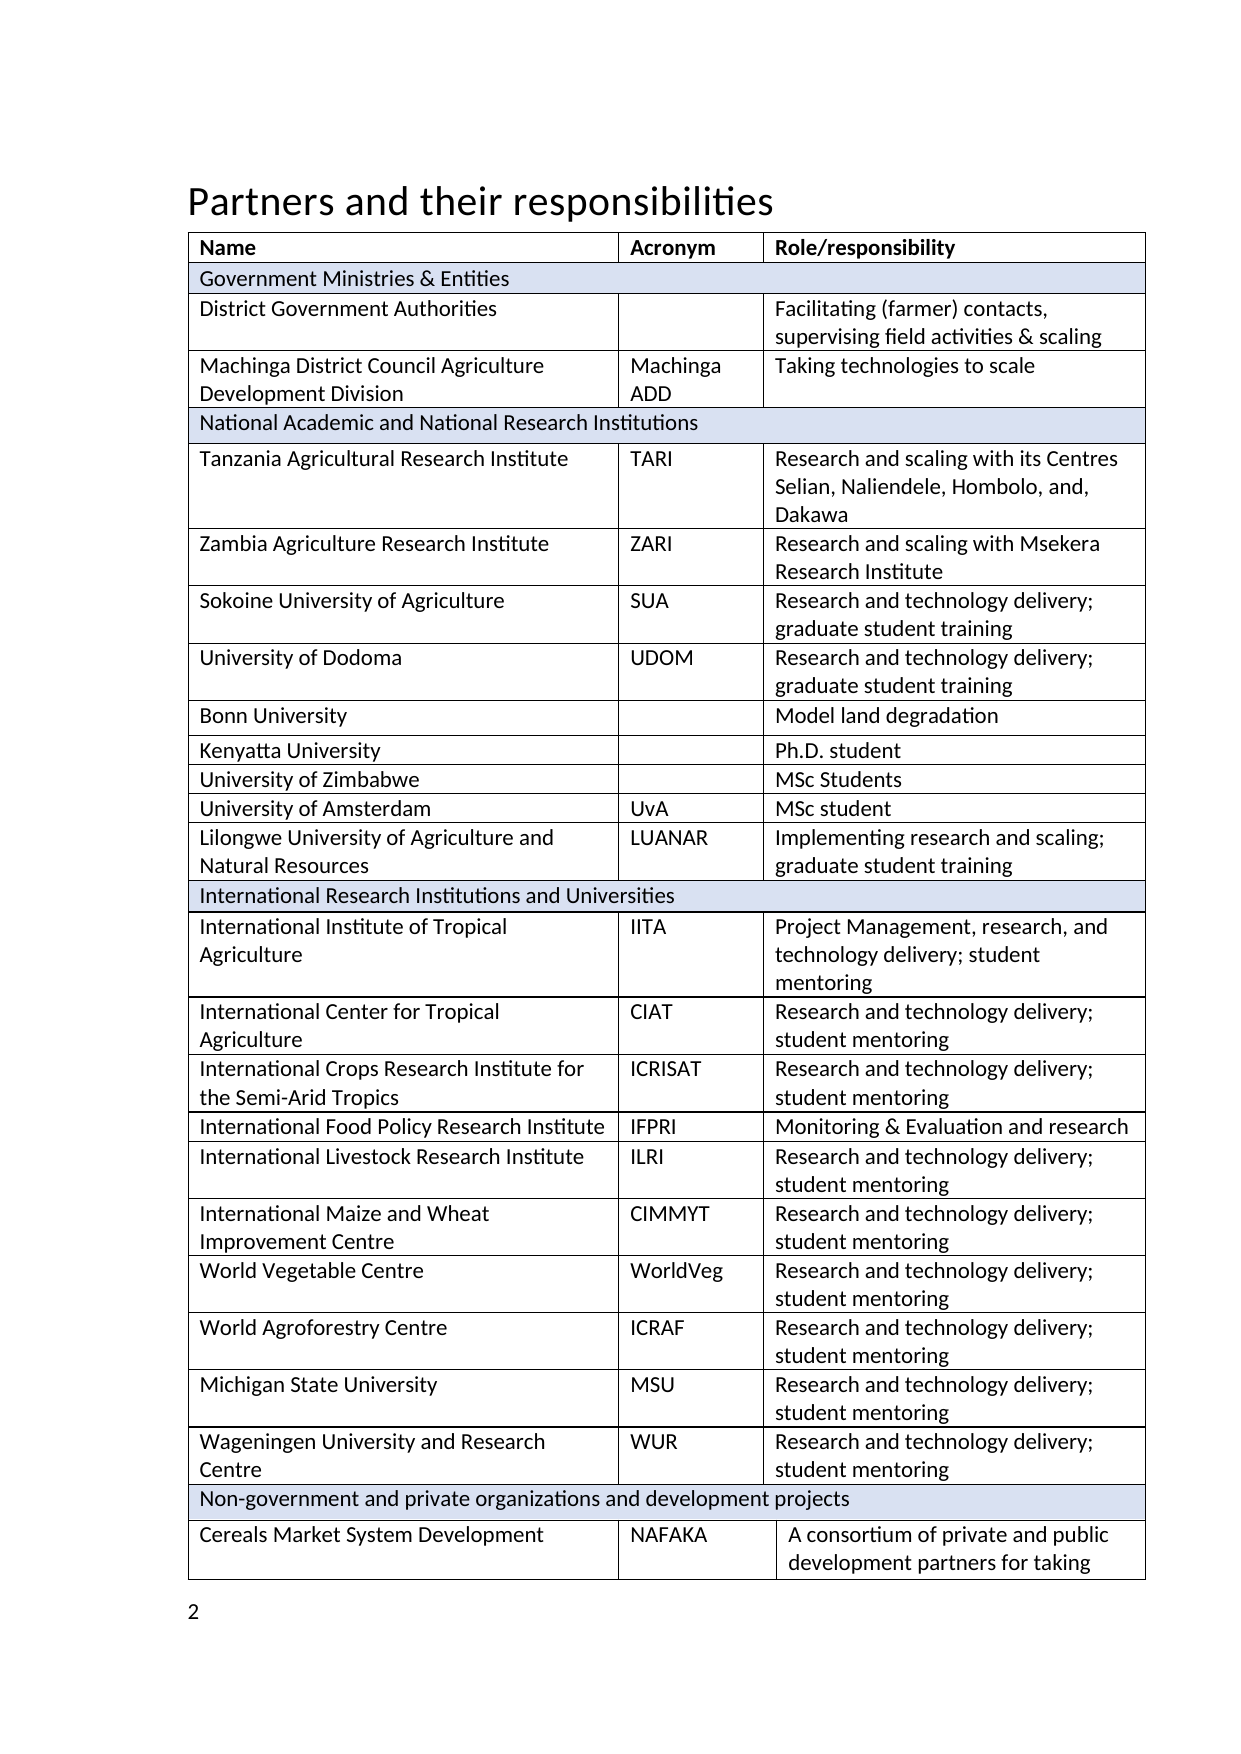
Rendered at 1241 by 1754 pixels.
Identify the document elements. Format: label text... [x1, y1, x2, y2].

table_cell Research and technology delivery; student mentoring [764, 1428, 1145, 1483]
table_cell [619, 736, 763, 764]
table_cell ICRISAT [619, 1055, 763, 1111]
table_cell ILRI [619, 1142, 763, 1198]
table_cell Monitoring & Evaluation and research [764, 1113, 1145, 1141]
table_cell Research and technology delivery; student mentoring [764, 1313, 1145, 1369]
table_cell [189, 1521, 618, 1579]
table_cell University of Zimbabwe [189, 765, 618, 793]
table_cell University of Amsterdam [189, 794, 618, 822]
table_cell World Agroforestry Centre [189, 1313, 618, 1369]
table_cell ICRAF [619, 1313, 763, 1369]
table_cell IITA [619, 913, 763, 996]
table_cell Ph.D. student [764, 736, 1145, 764]
table_cell Lilongwe University of Agriculture and Natural Resources [189, 823, 618, 880]
table_cell Kenyatta University [189, 736, 618, 764]
table_cell Research and technology delivery; graduate student training [764, 644, 1145, 700]
table_cell Project Management, research, and technology delivery; student mentoring [764, 913, 1145, 996]
table_cell International Livestock Research Institute [189, 1142, 618, 1198]
table_cell [619, 294, 763, 350]
table_cell Tanzania Agricultural Research Institute [189, 444, 618, 528]
table_cell International Food Policy Research Institute [189, 1113, 618, 1141]
table_cell IFPRI [619, 1113, 763, 1141]
table_cell Non-government and private organizations and development projects [189, 1485, 1145, 1519]
table_cell MSc student [764, 794, 1145, 822]
table_cell Facilitating (farmer) contacts, supervising field activities & scaling [764, 294, 1145, 350]
table_cell NAFAKA [619, 1521, 776, 1579]
table_cell UDOM [619, 644, 763, 700]
table_cell Sokoine University of Agriculture [189, 586, 618, 642]
table_cell Wageningen University and Research Centre [189, 1428, 618, 1483]
table_cell Model land degradation [764, 701, 1145, 735]
table_cell International Institute of Tropical Agriculture [189, 913, 618, 996]
table_cell Government Ministries & Entities [189, 263, 1145, 293]
table_cell Implementing research and scaling; graduate student training [764, 823, 1145, 880]
table_cell International Research Institutions and Universities [189, 881, 1145, 911]
table_cell District Government Authorities [189, 294, 618, 350]
table_cell Zambia Agriculture Research Institute [189, 529, 618, 585]
table_cell Machinga ADD [619, 351, 763, 407]
table_cell Bonn University [189, 701, 618, 735]
table_cell Taking technologies to scale [764, 351, 1145, 407]
table_cell [619, 701, 763, 735]
table_cell Research and technology delivery; student mentoring [764, 1256, 1145, 1312]
table_cell WorldVeg [619, 1256, 763, 1312]
table_cell Machinga District Council Agriculture Development Division [189, 351, 618, 407]
table_header Acronym [619, 233, 763, 262]
table_cell Research and technology delivery; student mentoring [764, 1055, 1145, 1111]
subtitle Partners and their responsibilities [187, 175, 1053, 226]
table_cell Research and scaling with its Centres Selian, Naliendele, Hombolo, and, Dakawa [764, 444, 1145, 528]
table_cell Research and technology delivery; student mentoring [764, 1370, 1145, 1426]
table_cell CIAT [619, 998, 763, 1053]
table_cell International Center for Tropical Agriculture [189, 998, 618, 1053]
table_cell CIMMYT [619, 1199, 763, 1255]
table_cell TARI [619, 444, 763, 528]
table_cell International Maize and Wheat Improvement Centre [189, 1199, 618, 1255]
table_header Role/responsibility [764, 233, 1145, 262]
table_cell National Academic and National Research Institutions [189, 408, 1145, 443]
table_cell [619, 765, 763, 793]
table_cell Research and technology delivery; graduate student training [764, 586, 1145, 642]
table_cell MSc Students [764, 765, 1145, 793]
table_cell LUANAR [619, 823, 763, 880]
table_cell WUR [619, 1428, 763, 1483]
table_cell International Crops Research Institute for the Semi-Arid Tropics [189, 1055, 618, 1111]
table_cell Research and technology delivery; student mentoring [764, 1199, 1145, 1255]
table_header Name [189, 233, 618, 262]
table_cell University of Dodoma [189, 644, 618, 700]
table_cell SUA [619, 586, 763, 642]
table_cell UvA [619, 794, 763, 822]
table_cell Research and technology delivery; student mentoring [764, 1142, 1145, 1198]
table_cell ZARI [619, 529, 763, 585]
table_cell MSU [619, 1370, 763, 1426]
table_cell Research and technology delivery; student mentoring [764, 998, 1145, 1053]
table_cell World Vegetable Centre [189, 1256, 618, 1312]
table_cell Michigan State University [189, 1370, 618, 1426]
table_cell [777, 1521, 1145, 1579]
table_cell Research and scaling with Msekera Research Institute [764, 529, 1145, 585]
